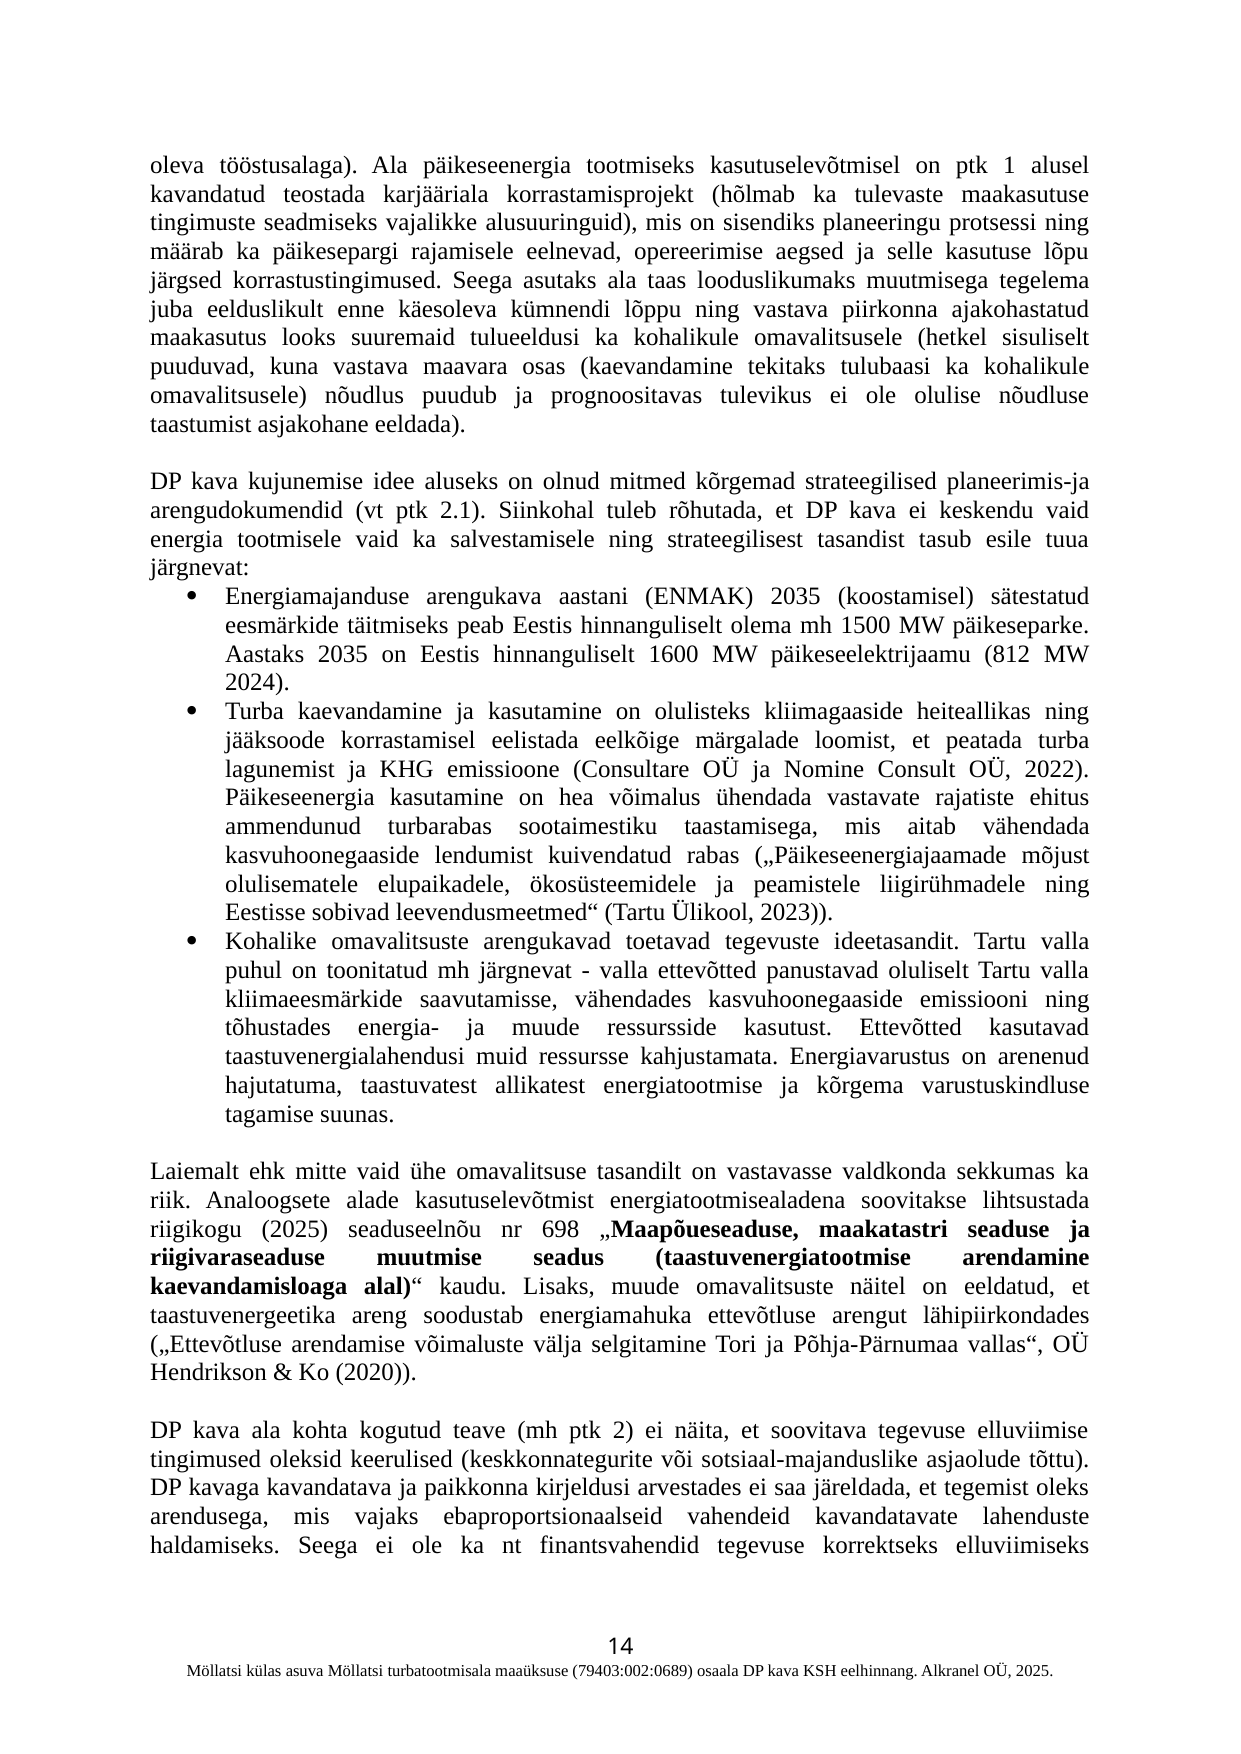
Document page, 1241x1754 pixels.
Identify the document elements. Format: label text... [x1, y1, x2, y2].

text DP kava kujunemise idee aluseks on olnud mitmed kõrgemad strateegilised planeerimis-ja arengudokumendid (vt ptk 2.1). Siinkohal tuleb rõhutada, et DP kava ei keskendu vaid energia tootmisele vaid ka salvestamisele ning strateegilisest tasandist tasub esile tuua järgnevat: [150, 466, 1090, 581]
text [150, 1415, 1090, 1559]
text Laiemalt ehk mitte vaid ühe omavalitsuse tasandilt on vastavasse valdkonda sekkumas ka riik. Analoogsete alade kasutuselevõtmist energiatootmisealadena soovitakse lihtsustada riigikogu (2025) seaduseelnõu nr 698 „Maapõueseaduse, maakatastri seaduse ja riigivaraseaduse muutmise seadus (taastuvenergiatootmise arendamine kaevandamisloaga alal)“ kaudu. Lisaks, muude omavalitsuste näitel on eeldatud, et taastuvenergeetika areng soodustab energiamahuka ettevõtluse arengut lähipiirkondades („Ettevõtluse arendamise võimaluste välja selgitamine Tori ja Põhja-Pärnumaa vallas“, OÜ Hendrikson & Ko (2020)). [150, 1156, 1090, 1386]
list Kohalike omavalitsuste arengukavad toetavad tegevuste ideetasandit. Tartu valla puhul on toonitatud mh järgnevat - valla ettevõtted panustavad oluliselt Tartu valla kliimaeesmärkide saavutamisse, vähendades kasvuhoonegaaside emissiooni ning tõhustades energia- ja muude ressursside kasutust. Ettevõtted kasutavad taastuvenergialahendusi muid ressursse kahjustamata. Energiavarustus on arenenud hajutatuma, taastuvatest allikatest energiatootmise ja kõrgema varustuskindluse tagamise suunas. [187, 926, 1090, 1127]
list Turba kaevandamine ja kasutamine on olulisteks kliimagaaside heiteallikas ning jääksoode korrastamisel eelistada eelkõige märgalade loomist, et peatada turba lagunemist ja KHG emissioone (Consultare OÜ ja Nomine Consult OÜ, 2022). Päikeseenergia kasutamine on hea võimalus ühendada vastavate rajatiste ehitus ammendunud turbarabas sootaimestiku taastamisega, mis aitab vähendada kasvuhoonegaaside lendumist kuivendatud rabas („Päikeseenergiajaamade mõjust olulisematele elupaikadele, ökosüsteemidele ja peamistele liigirühmadele ning Eestisse sobivad leevendusmeetmed“ (Tartu Ülikool, 2023)). [187, 696, 1090, 926]
list Energiamajanduse arengukava aastani (ENMAK) 2035 (koostamisel) sätestatud eesmärkide täitmiseks peab Eestis hinnanguliselt olema mh 1500 MW päikeseparke. Aastaks 2035 on Eestis hinnanguliselt 1600 MW päikeseelektrijaamu (812 MW 2024). [187, 581, 1090, 696]
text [150, 150, 1090, 437]
